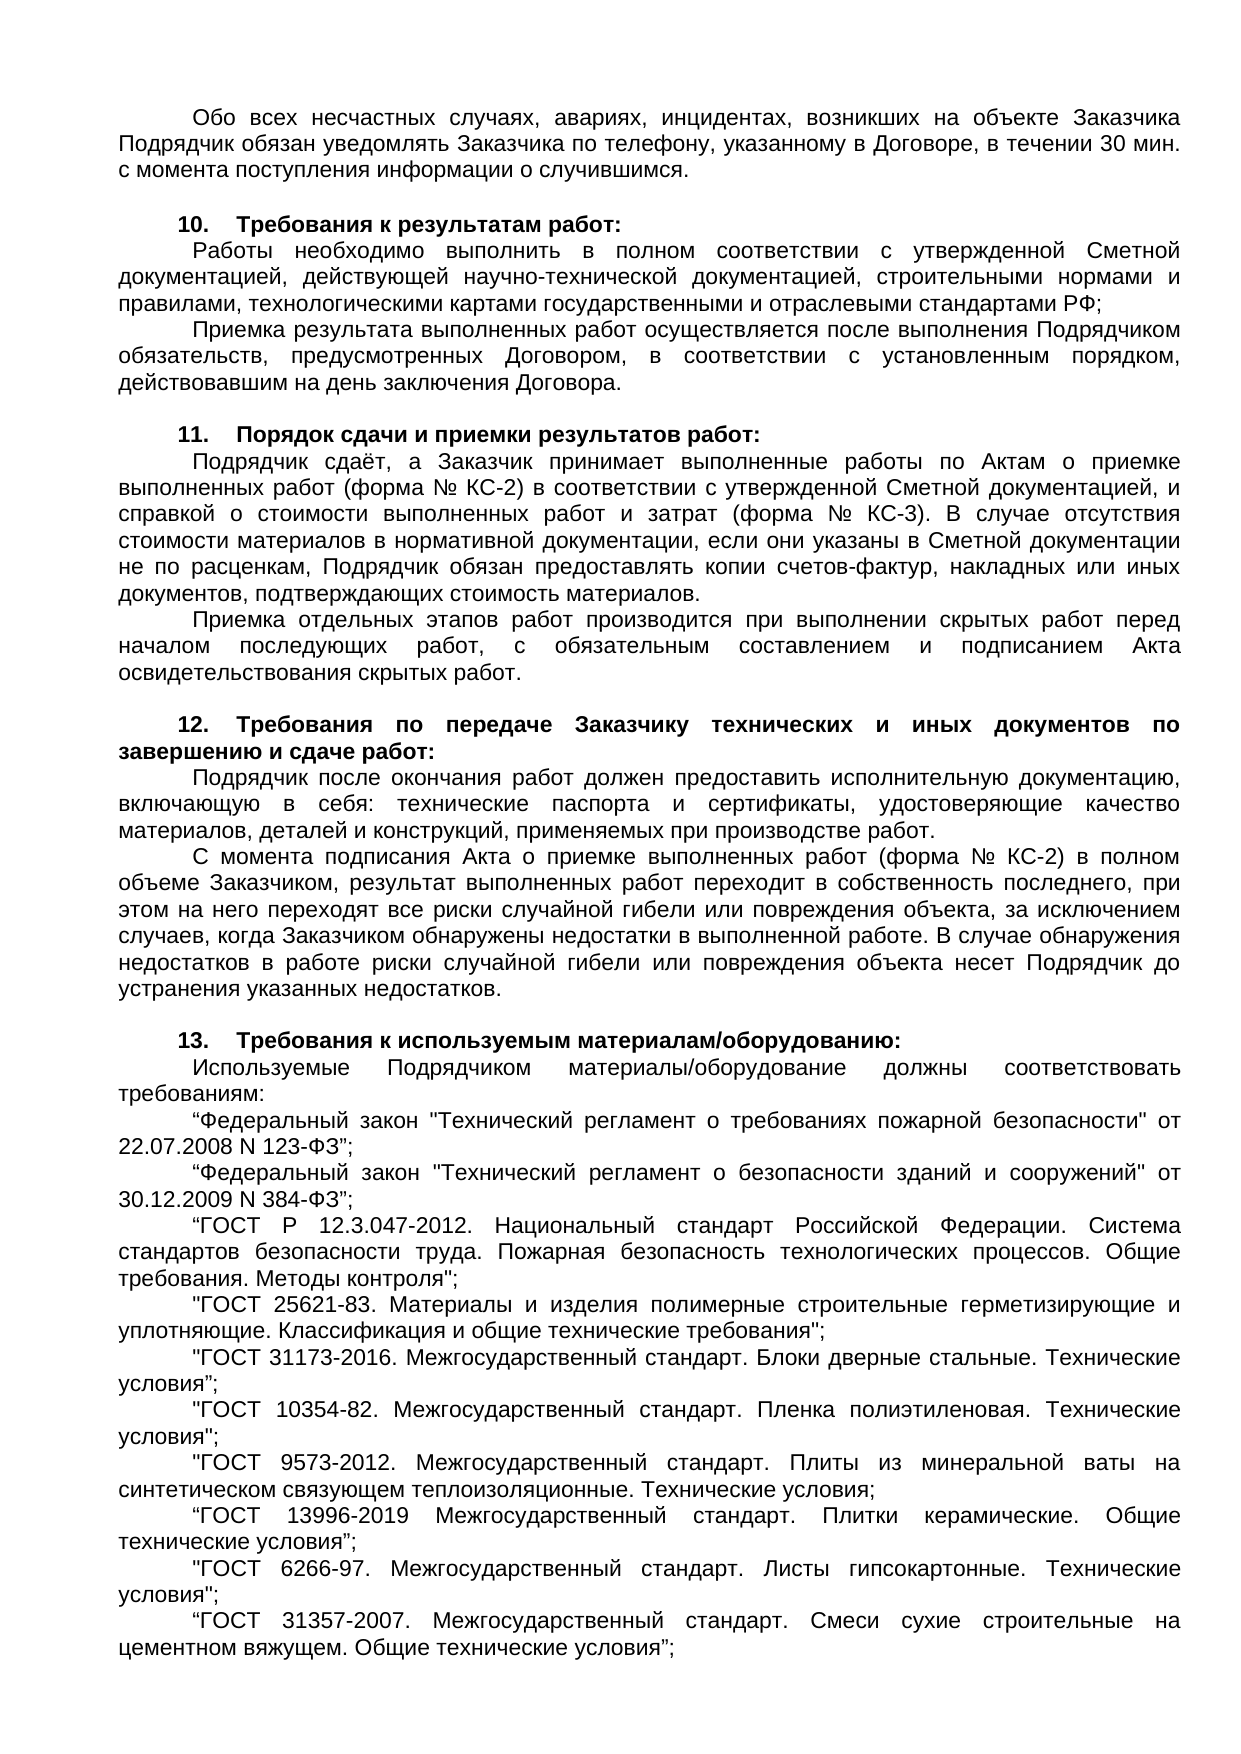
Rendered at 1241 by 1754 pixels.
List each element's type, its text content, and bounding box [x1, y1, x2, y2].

text “Федеральный закон "Технический регламент о требованиях пожарной безопасности" от 22.07.2008 N 123-ФЗ”; [118, 1107, 1181, 1159]
text С момента подписания Акта о приемке выполненных работ (форма № КС-2) в полном объеме Заказчиком, результат выполненных работ переходит в собственность последнего, при этом на него переходят все риски случайной гибели или повреждения объекта, за исключением случаев, когда Заказчиком обнаружены недостатки в выполненной работе. В случае обнаружения недостатков в работе риски случайной гибели или повреждения объекта несет Подрядчик до устранения указанных недостатков. [118, 843, 1181, 1001]
text Используемые Подрядчиком материалы/оборудование должны соответствовать требованиям: [118, 1054, 1181, 1107]
text Приемка результата выполненных работ осуществляется после выполнения Подрядчиком обязательств, предусмотренных Договором, в соответствии с установленным порядком, действовавшим на день заключения Договора. [118, 316, 1181, 395]
text "ГОСТ 10354-82. Межгосударственный стандарт. Пленка полиэтиленовая. Технические условия"; [118, 1396, 1181, 1449]
list Требования к используемым материалам/оборудованию: [118, 1027, 1181, 1054]
text "ГОСТ 31173-2016. Межгосударственный стандарт. Блоки дверные стальные. Технические условия”; [118, 1344, 1181, 1396]
list Порядок сдачи и приемки результатов работ: [118, 421, 1181, 448]
text "ГОСТ 25621-83. Материалы и изделия полимерные строительные герметизирующие и уплотняющие. Классификация и общие технические требования"; [118, 1291, 1181, 1344]
text "ГОСТ 6266-97. Межгосударственный стандарт. Листы гипсокартонные. Технические условия"; [118, 1554, 1181, 1607]
text "ГОСТ 9573-2012. Межгосударственный стандарт. Плиты из минеральной ваты на синтетическом связующем теплоизоляционные. Технические условия; [118, 1449, 1181, 1502]
list Требования к результатам работ: [118, 211, 1181, 237]
text Подрядчик сдаёт, а Заказчик принимает выполненные работы по Актам о приемке выполненных работ (форма № КС-2) в соответствии с утвержденной Сметной документацией, и справкой о стоимости выполненных работ и затрат (форма № КС-3). В случае отсутствия стоимости материалов в нормативной документации, если они указаны в Сметной документации не по расценкам, Подрядчик обязан предоставлять копии счетов-фактур, накладных или иных документов, подтверждающих стоимость материалов. [118, 448, 1181, 606]
text “ГОСТ 31357-2007. Межгосударственный стандарт. Смеси сухие строительные на цементном вяжущем. Общие технические условия”; [118, 1607, 1181, 1660]
text Приемка отдельных этапов работ производится при выполнении скрытых работ перед началом последующих работ, с обязательным составлением и подписанием Акта освидетельствования скрытых работ. [118, 606, 1181, 685]
text Работы необходимо выполнить в полном соответствии с утвержденной Сметной документацией, действующей научно-технической документацией, строительными нормами и правилами, технологическими картами государственными и отраслевыми стандартами РФ; [118, 237, 1181, 316]
text “ГОСТ Р 12.3.047-2012. Национальный стандарт Российской Федерации. Система стандартов безопасности труда. Пожарная безопасность технологических процессов. Общие требования. Методы контроля"; [118, 1212, 1181, 1291]
text “ГОСТ 13996-2019 Межгосударственный стандарт. Плитки керамические. Общие технические условия”; [118, 1502, 1181, 1554]
text Подрядчик после окончания работ должен предоставить исполнительную документацию, включающую в себя: технические паспорта и сертификаты, удостоверяющие качество материалов, деталей и конструкций, применяемых при производстве работ. [118, 764, 1181, 843]
list Требования по передаче Заказчику технических и иных документов по завершению и сдаче работ: [118, 711, 1181, 764]
text “Федеральный закон "Технический регламент о безопасности зданий и сооружений" от 30.12.2009 N 384-ФЗ”; [118, 1159, 1181, 1212]
text Обо всех несчастных случаях, авариях, инцидентах, возникших на объекте Заказчика Подрядчик обязан уведомлять Заказчика по телефону, указанному в Договоре, в течении 30 мин. с момента поступления информации о случившимся. [118, 103, 1181, 182]
